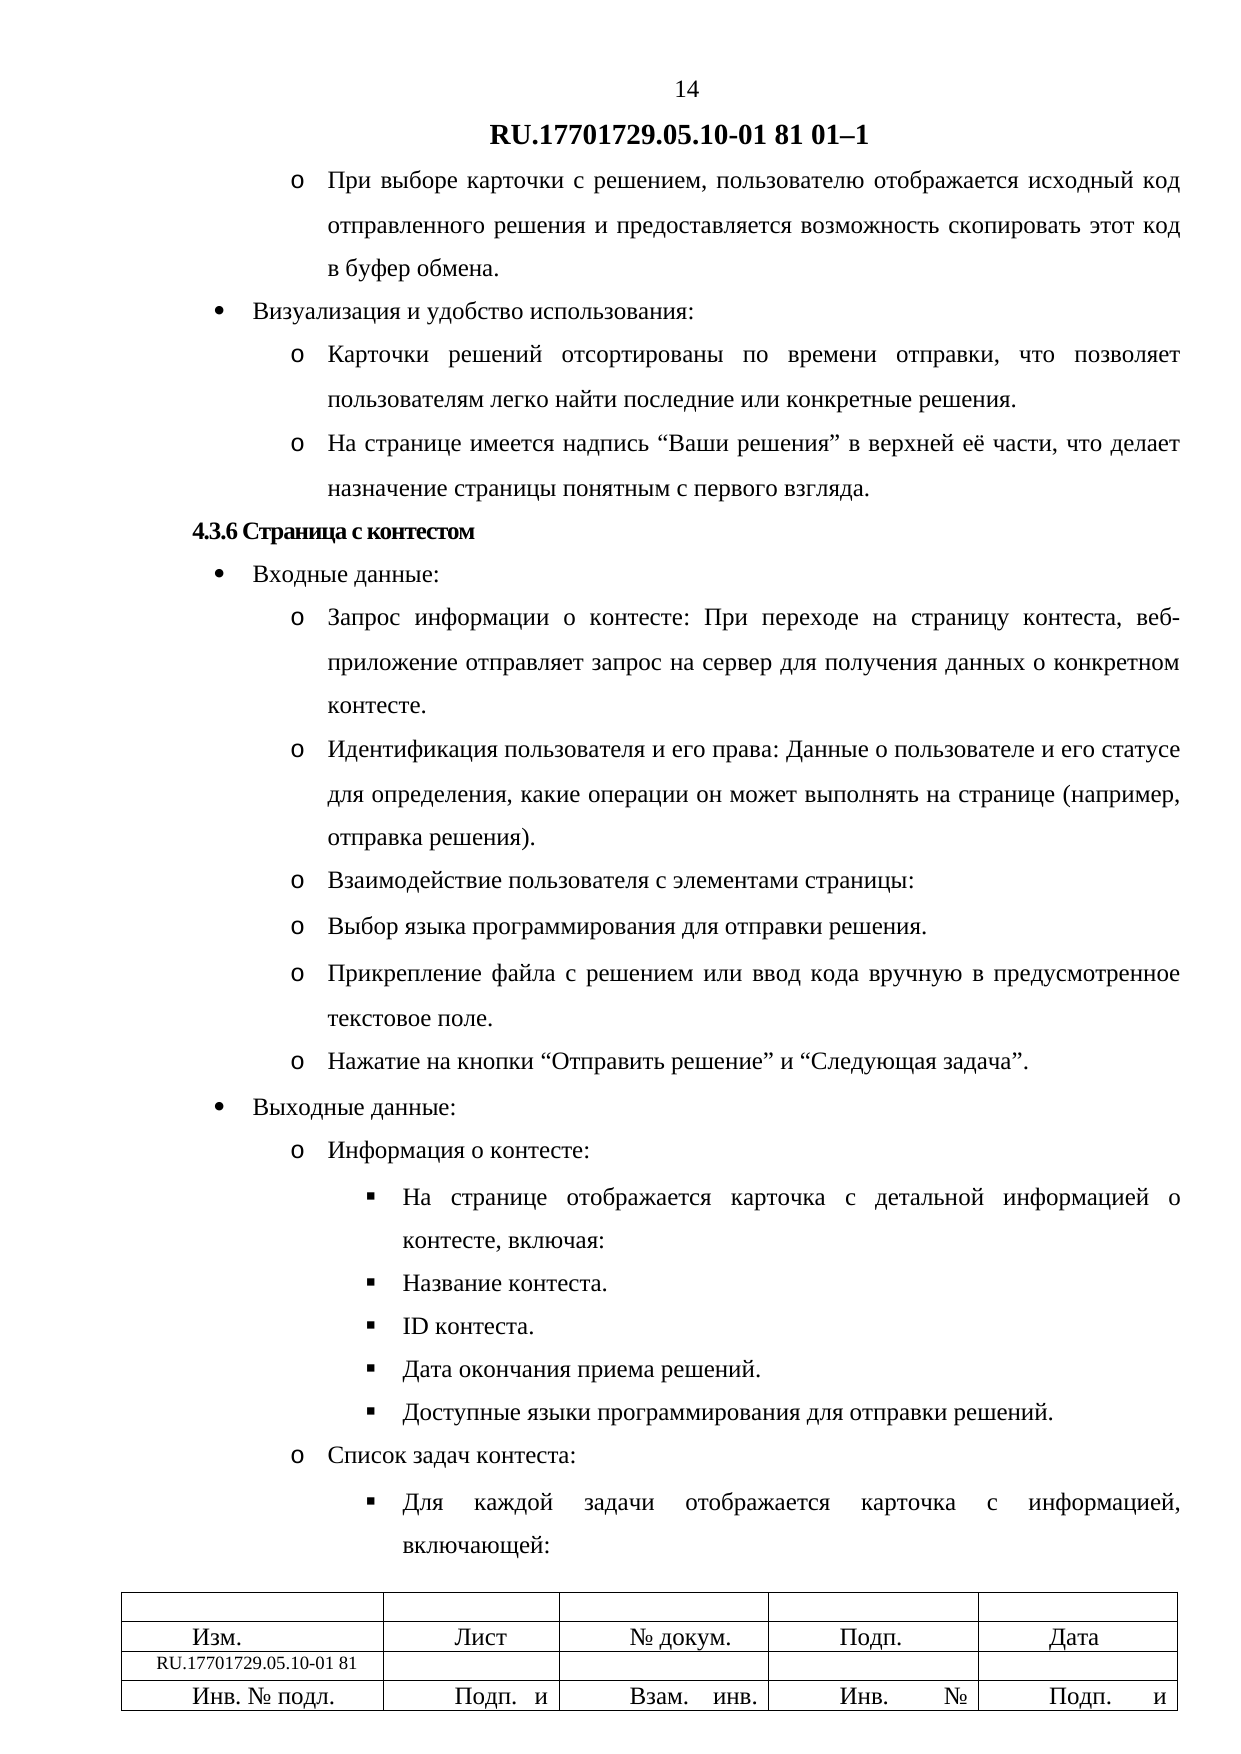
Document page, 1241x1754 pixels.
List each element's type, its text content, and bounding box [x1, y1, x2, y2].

list На странице отображается карточка с детальной информацией о контесте, включая: [365, 1182, 1181, 1253]
list Список задач контеста: [290, 1440, 1181, 1471]
list Прикрепление файла с решением или ввод кода вручную в предусмотренное текстовое поле. [290, 958, 1181, 1032]
list Доступные языки программирования для отправки решений. [365, 1397, 1181, 1426]
title 4.3.6 Страница с контестом [192, 516, 1181, 545]
list Взаимодействие пользователя с элементами страницы: [290, 865, 1181, 896]
list Дата окончания приема решений. [365, 1354, 1181, 1383]
list Название контеста. [365, 1268, 1181, 1297]
list Выбор языка программирования для отправки решения. [290, 911, 1181, 942]
list Информация о контесте: [290, 1135, 1181, 1166]
list Идентификация пользователя и его права: Данные о пользователе и его статусе для определения, какие операции он может выполнять на странице (например, отправка решения). [290, 734, 1181, 851]
list При выборе карточки с решением, пользователю отображается исходный код отправленного решения и предоставляется возможность скопировать этот код в буфер обмена. [290, 165, 1181, 282]
list Для каждой задачи отображается карточка с информацией, включающей: [365, 1487, 1181, 1558]
list Выходные данные: [215, 1092, 1181, 1121]
list Входные данные: [215, 559, 1181, 588]
list Карточки решений отсортированы по времени отправки, что позволяет пользователям легко найти последние или конкретные решения. [290, 339, 1181, 413]
list ID контеста. [365, 1311, 1181, 1340]
list Запрос информации о контесте: При переходе на страницу контеста, веб-приложение отправляет запрос на сервер для получения данных о конкретном контесте. [290, 602, 1181, 719]
list На странице имеется надпись “Ваши решения” в верхней её части, что делает назначение страницы понятным с первого взгляда. [290, 428, 1181, 502]
list Визуализация и удобство использования: [215, 296, 1181, 325]
list Нажатие на кнопки “Отправить решение” и “Следующая задача”. [290, 1046, 1181, 1077]
